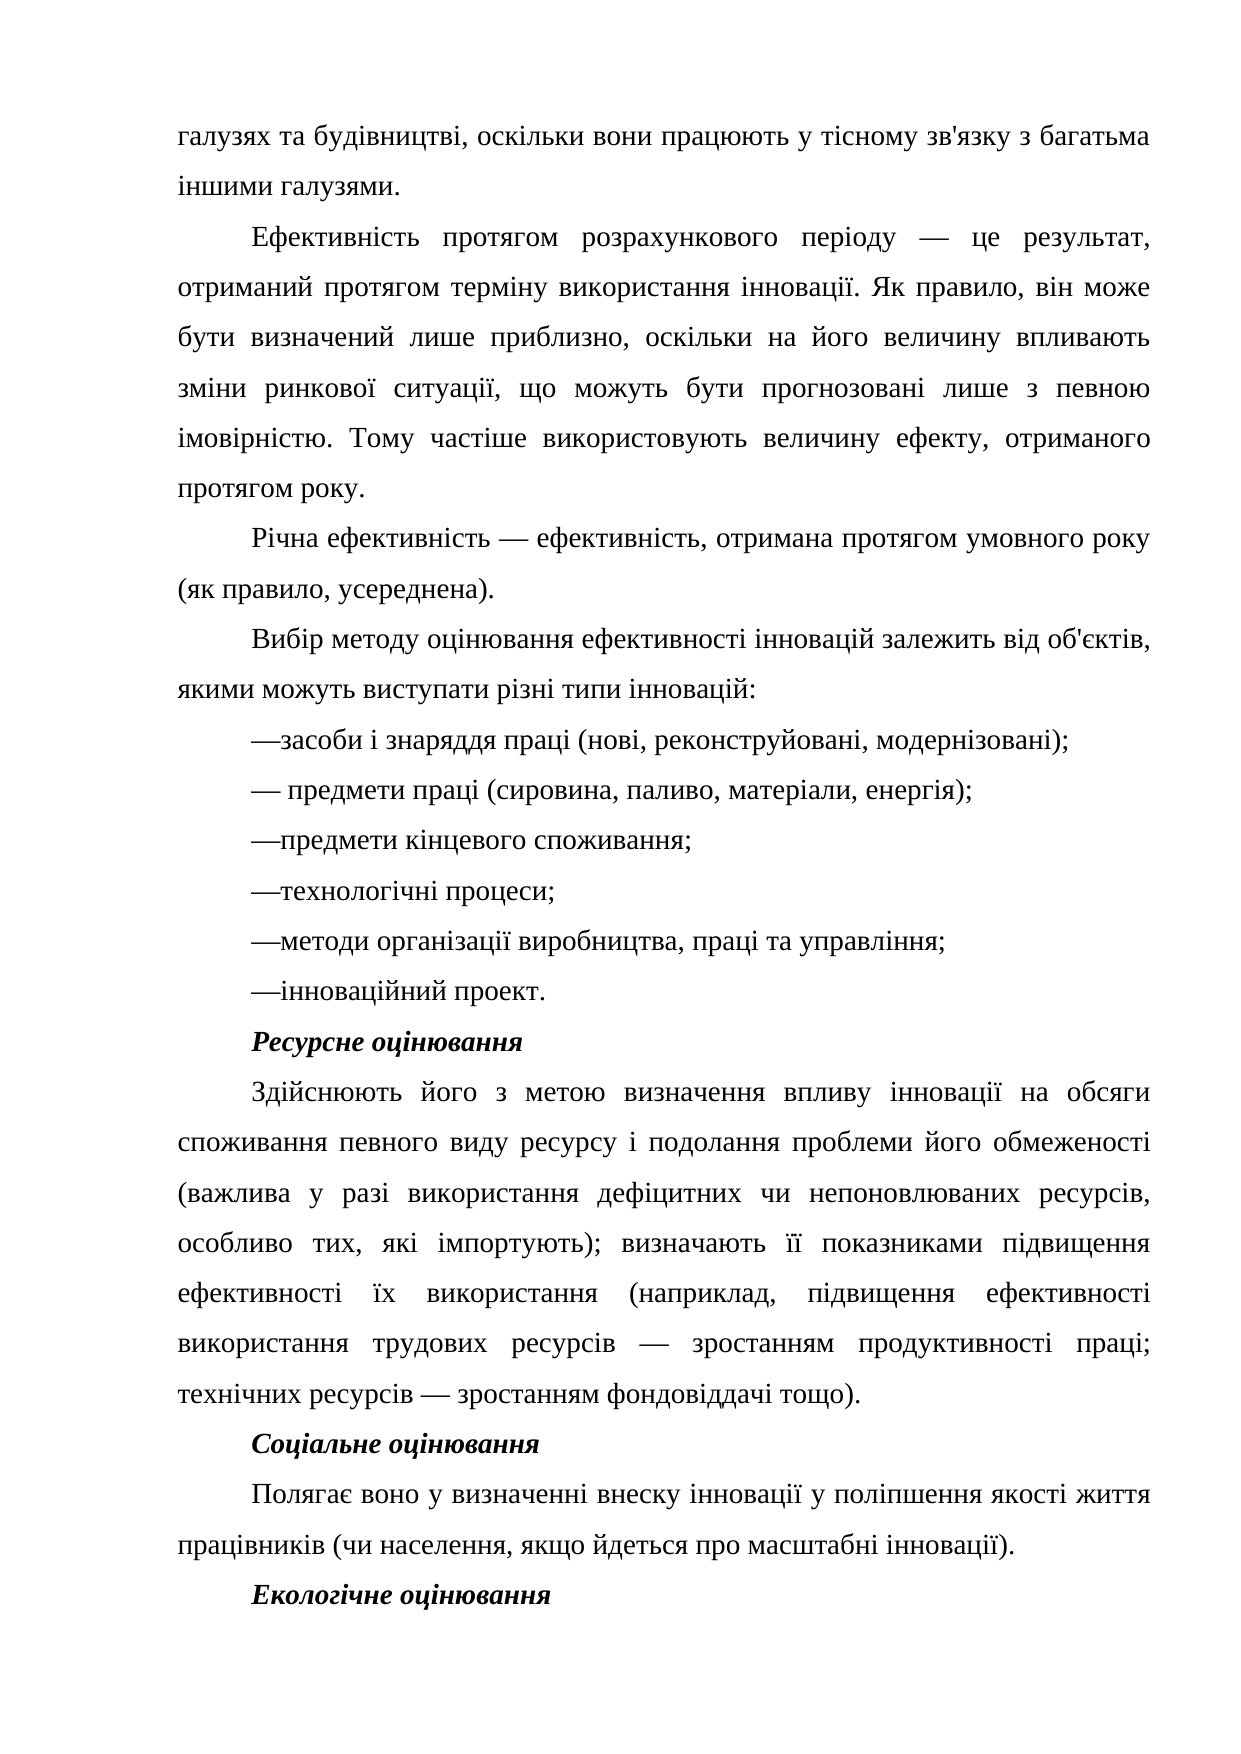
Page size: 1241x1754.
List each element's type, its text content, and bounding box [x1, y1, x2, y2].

text Екологічне оцінювання [177, 1577, 1152, 1611]
text Здійснюють його з метою визначення впливу інновації на обсяги споживання певного виду ресурсу і подолання проблеми його обмеженості (важлива у разі використання дефіцитних чи непоновлюваних ресурсів, особливо тих, які імпортують); визначають її показниками підвищення ефективності їх використання (наприклад, підвищення ефективності використання трудових ресурсів — зростанням продуктивності праці; технічних ресурсів — зростанням фондовіддачі тощо). [177, 1074, 1152, 1409]
text — предмети праці (сировина, паливо, матеріали, енергія); [177, 772, 1152, 806]
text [177, 118, 1152, 202]
text Соціальне оцінювання [177, 1426, 1152, 1460]
text —інноваційний проект. [177, 973, 1152, 1007]
text Полягає воно у визначенні внеску інновації у поліпшення якості життя працівників (чи населення, якщо йдеться про масштабні інновації). [177, 1477, 1152, 1560]
text —технологічні процеси; [177, 873, 1152, 906]
text Ефективність протягом розрахункового періоду — це результат, отриманий протягом терміну використання інновації. Як правило, він може бути визначений лише приблизно, оскільки на його величину впливають зміни ринкової ситуації, що можуть бути прогнозовані лише з певною імовірністю. Тому частіше використовують величину ефекту, отриманого протягом року. [177, 219, 1152, 504]
text Річна ефективність — ефективність, отримана протягом умовного року (як правило, усереднена). [177, 521, 1152, 604]
text Ресурсне оцінювання [177, 1024, 1152, 1057]
text —предмети кінцевого споживання; [177, 822, 1152, 856]
text —засоби і знаряддя праці (нові, реконструйовані, модернізовані); [177, 722, 1152, 755]
text Вибір методу оцінювання ефективності інновацій залежить від об'єктів, якими можуть виступати різні типи інновацій: [177, 621, 1152, 705]
text —методи організації виробництва, праці та управління; [177, 923, 1152, 957]
